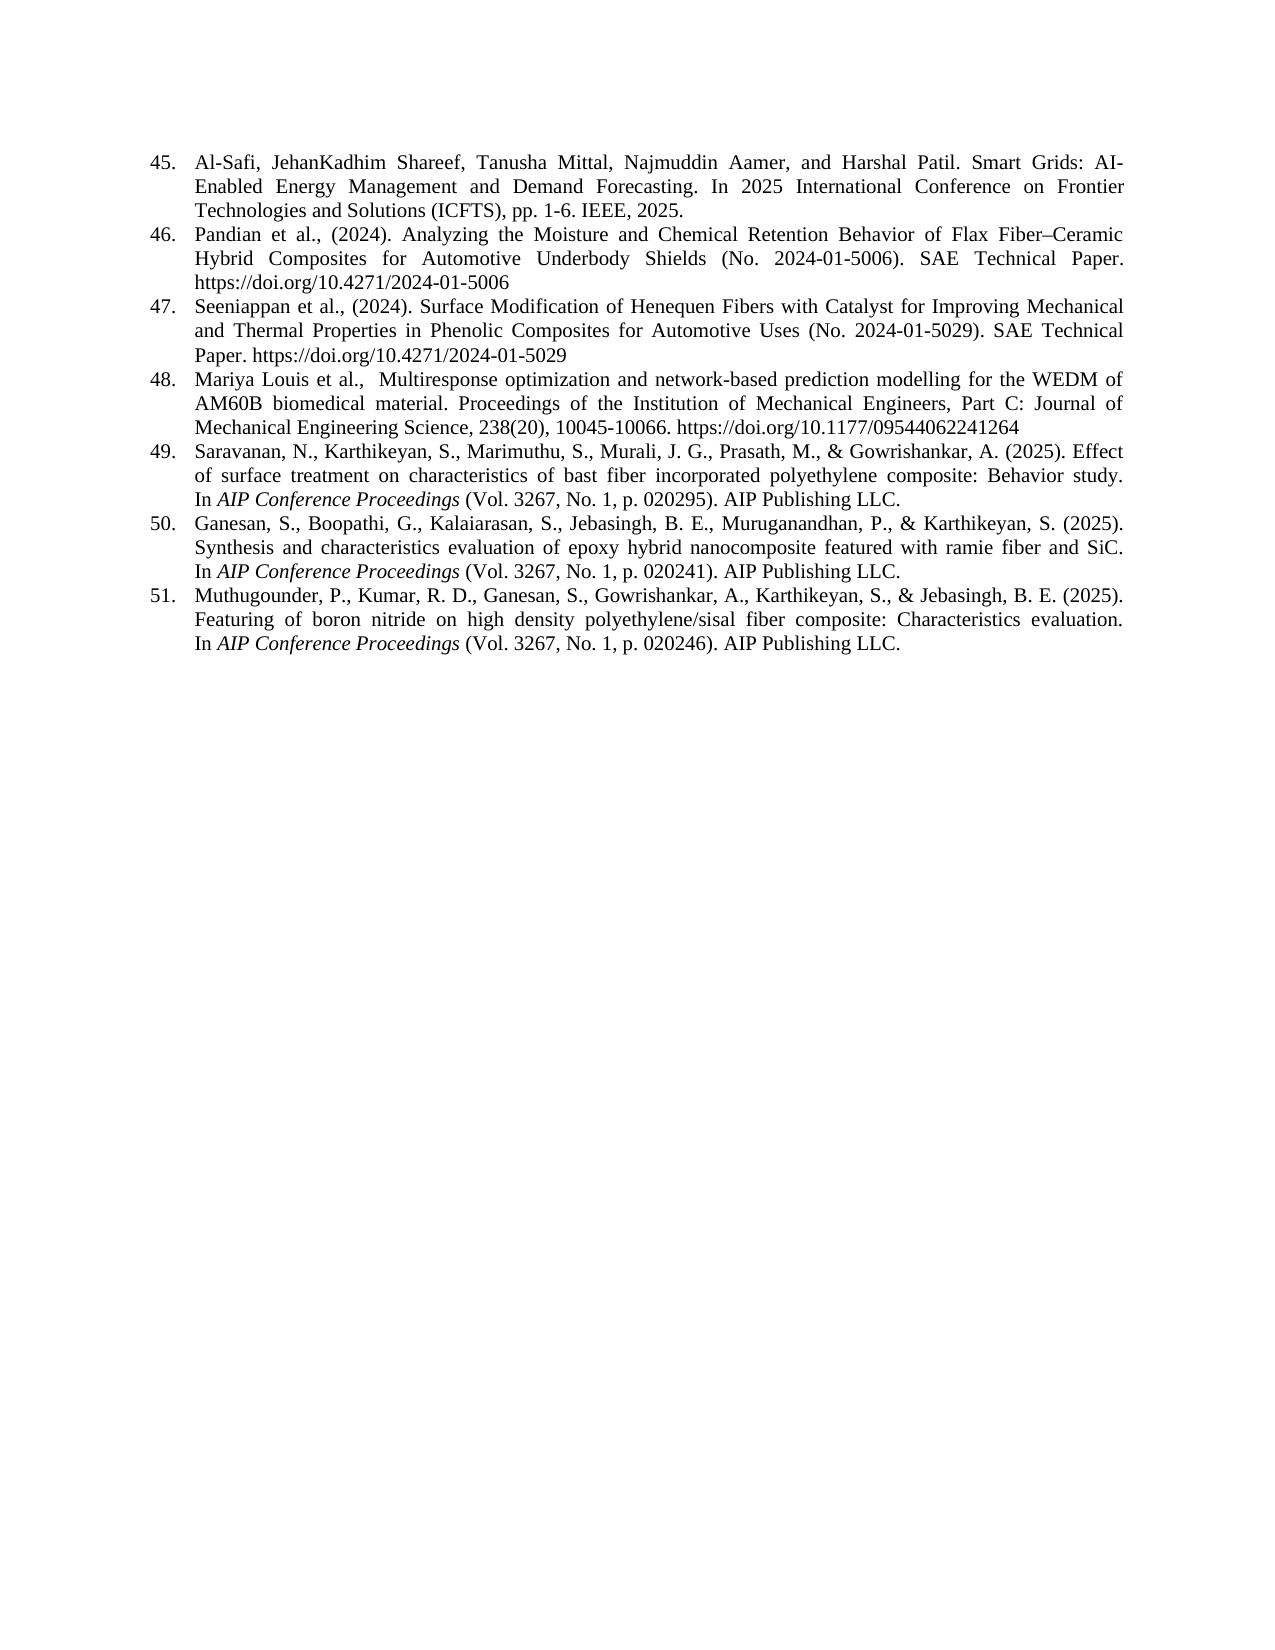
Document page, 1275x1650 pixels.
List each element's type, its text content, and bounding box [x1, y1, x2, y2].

text Mariya Louis et al., Multiresponse optimization and network-based prediction modelling for the WEDM of AM60B biomedical material. Proceedings of the Institution of Mechanical Engineers, Part C: Journal of Mechanical Engineering Science, 238(20), 10045-10066. https://doi.org/10.1177/09544062241264 [150, 367, 1125, 439]
text Pandian et al., (2024). Analyzing the Moisture and Chemical Retention Behavior of Flax Fiber–Ceramic Hybrid Composites for Automotive Underbody Shields (No. 2024-01-5006). SAE Technical Paper. https://doi.org/10.4271/2024-01-5006 [150, 222, 1125, 294]
text Seeniappan et al., (2024). Surface Modification of Henequen Fibers with Catalyst for Improving Mechanical and Thermal Properties in Phenolic Composites for Automotive Uses (No. 2024-01-5029). SAE Technical Paper. https://doi.org/10.4271/2024-01-5029 [150, 294, 1125, 367]
text Saravanan, N., Karthikeyan, S., Marimuthu, S., Murali, J. G., Prasath, M., & Gowrishankar, A. (2025). Effect of surface treatment on characteristics of bast fiber incorporated polyethylene composite: Behavior study. In AIP Conference Proceedings (Vol. 3267, No. 1, p. 020295). AIP Publishing LLC. [150, 439, 1125, 511]
text Al-Safi, JehanKadhim Shareef, Tanusha Mittal, Najmuddin Aamer, and Harshal Patil. Smart Grids: AI-Enabled Energy Management and Demand Forecasting. In 2025 International Conference on Frontier Technologies and Solutions (ICFTS), pp. 1-6. IEEE, 2025. [150, 150, 1125, 222]
text Muthugounder, P., Kumar, R. D., Ganesan, S., Gowrishankar, A., Karthikeyan, S., & Jebasingh, B. E. (2025). Featuring of boron nitride on high density polyethylene/sisal fiber composite: Characteristics evaluation. In AIP Conference Proceedings (Vol. 3267, No. 1, p. 020246). AIP Publishing LLC. [150, 583, 1125, 655]
text Ganesan, S., Boopathi, G., Kalaiarasan, S., Jebasingh, B. E., Muruganandhan, P., & Karthikeyan, S. (2025). Synthesis and characteristics evaluation of epoxy hybrid nanocomposite featured with ramie fiber and SiC. In AIP Conference Proceedings (Vol. 3267, No. 1, p. 020241). AIP Publishing LLC. [150, 511, 1125, 583]
